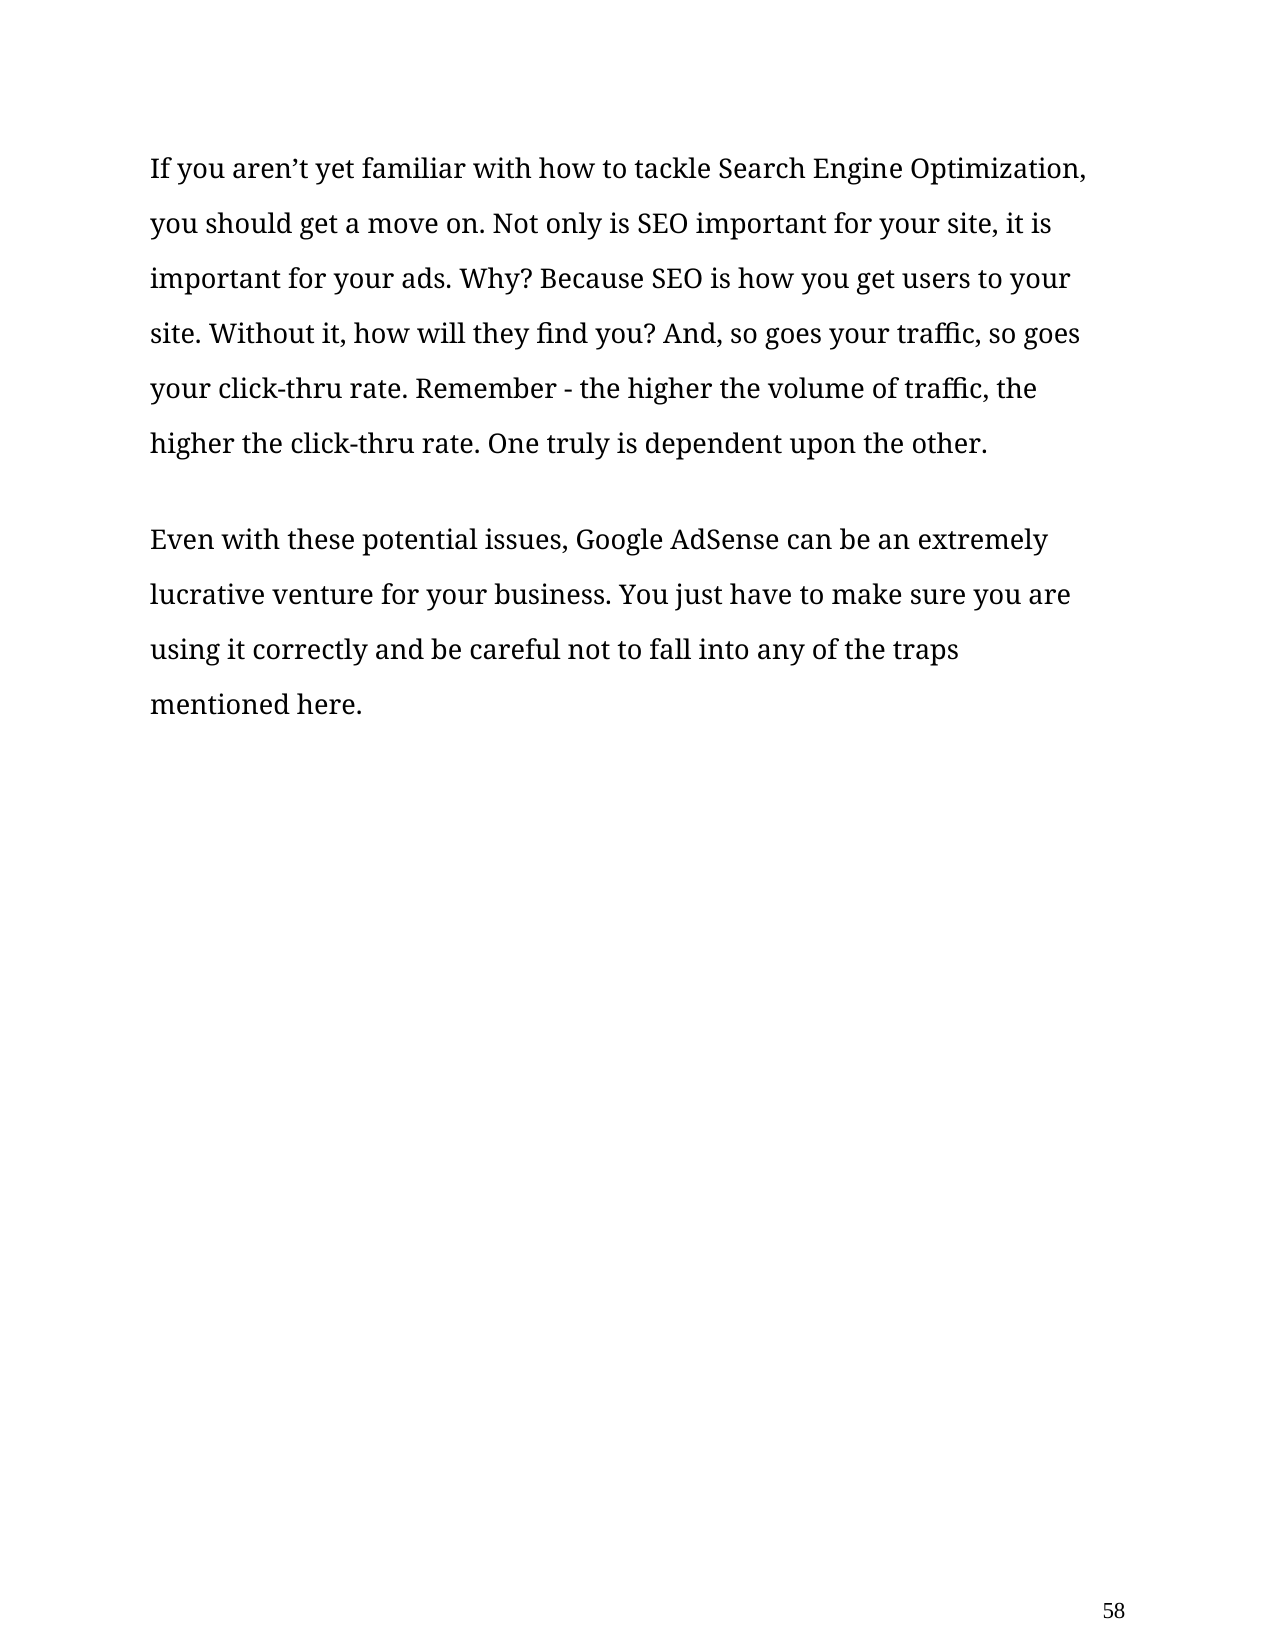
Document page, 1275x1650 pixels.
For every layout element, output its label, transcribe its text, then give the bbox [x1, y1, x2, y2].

text Even with these potential issues, Google AdSense can be an extremely lucrative venture for your business. You just have to make sure you are using it correctly and be careful not to fall into any of the traps mentioned here. [150, 521, 1085, 722]
text If you aren’t yet familiar with how to tackle Search Engine Optimization, you should get a move on. Not only is SEO important for your site, it is important for your ads. Why? Because SEO is how you get users to your site. Without it, how will they find you? And, so goes your traffic, so goes your click-thru rate. Remember - the higher the volume of traffic, the higher the click-thru rate. One truly is dependent upon the other. [150, 150, 1117, 461]
